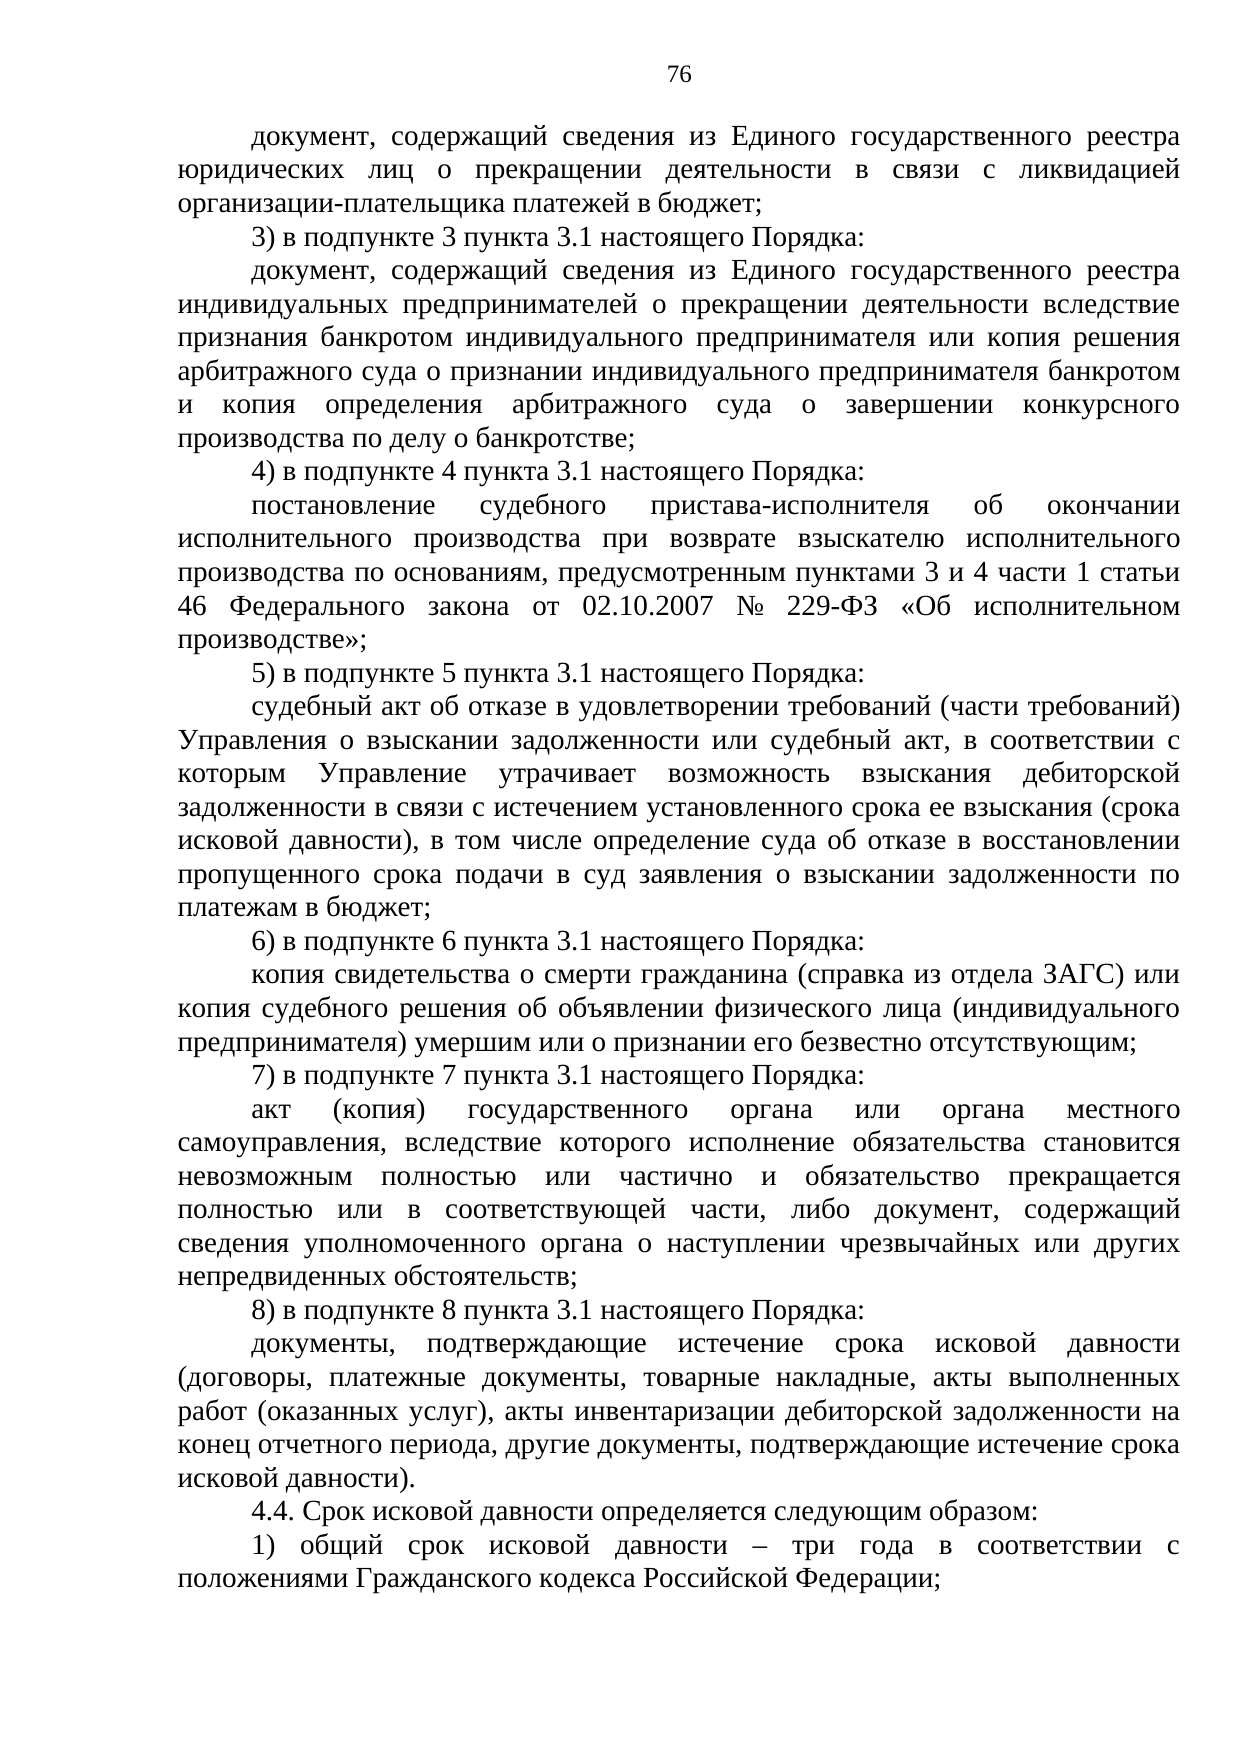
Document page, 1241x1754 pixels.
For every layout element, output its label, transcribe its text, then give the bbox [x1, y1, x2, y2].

text 6) в подпункте 6 пункта 3.1 настоящего Порядка: [177, 923, 1181, 957]
text 3) в подпункте 3 пункта 3.1 настоящего Порядка: [177, 219, 1181, 252]
text 5) в подпункте 5 пункта 3.1 настоящего Порядка: [177, 655, 1181, 688]
text 1) общий срок исковой давности – три года в соответствии с положениями Гражданского кодекса Российской Федерации; [177, 1527, 1181, 1594]
text документ, содержащий сведения из Единого государственного реестра индивидуальных предпринимателей о прекращении деятельности вследствие признания банкротом индивидуального предпринимателя или копия решения арбитражного суда о признании индивидуального предпринимателя банкротом и копия определения арбитражного суда о завершении конкурсного производства по делу о банкротстве; [177, 252, 1181, 453]
text 7) в подпункте 7 пункта 3.1 настоящего Порядка: [177, 1057, 1181, 1091]
text акт (копия) государственного органа или органа местного самоуправления, вследствие которого исполнение обязательства становится невозможным полностью или частично и обязательство прекращается полностью или в соответствующей части, либо документ, содержащий сведения уполномоченного органа о наступлении чрезвычайных или других непредвиденных обстоятельств; [177, 1091, 1181, 1292]
text постановление судебного пристава-исполнителя об окончании исполнительного производства при возврате взыскателю исполнительного производства по основаниям, предусмотренным пунктами 3 и 4 части 1 статьи 46 Федерального закона от 02.10.2007 № 229-ФЗ «Об исполнительном производстве»; [177, 487, 1181, 655]
text 8) в подпункте 8 пункта 3.1 настоящего Порядка: [177, 1292, 1181, 1326]
text документы, подтверждающие истечение срока исковой давности (договоры, платежные документы, товарные накладные, акты выполненных работ (оказанных услуг), акты инвентаризации дебиторской задолженности на конец отчетного периода, другие документы, подтверждающие истечение срока исковой давности). [177, 1326, 1181, 1493]
text копия свидетельства о смерти гражданина (справка из отдела ЗАГС) или копия судебного решения об объявлении физического лица (индивидуального предпринимателя) умершим или о признании его безвестно отсутствующим; [177, 957, 1181, 1057]
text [177, 118, 1181, 219]
text судебный акт об отказе в удовлетворении требований (части требований) Управления о взыскании задолженности или судебный акт, в соответствии с которым Управление утрачивает возможность взыскания дебиторской задолженности в связи с истечением установленного срока ее взыскания (срока исковой давности), в том числе определение суда об отказе в восстановлении пропущенного срока подачи в суд заявления о взыскании задолженности по платежам в бюджет; [177, 688, 1181, 923]
text 4) в подпункте 4 пункта 3.1 настоящего Порядка: [177, 453, 1181, 487]
text 4.4. Срок исковой давности определяется следующим образом: [177, 1493, 1181, 1527]
